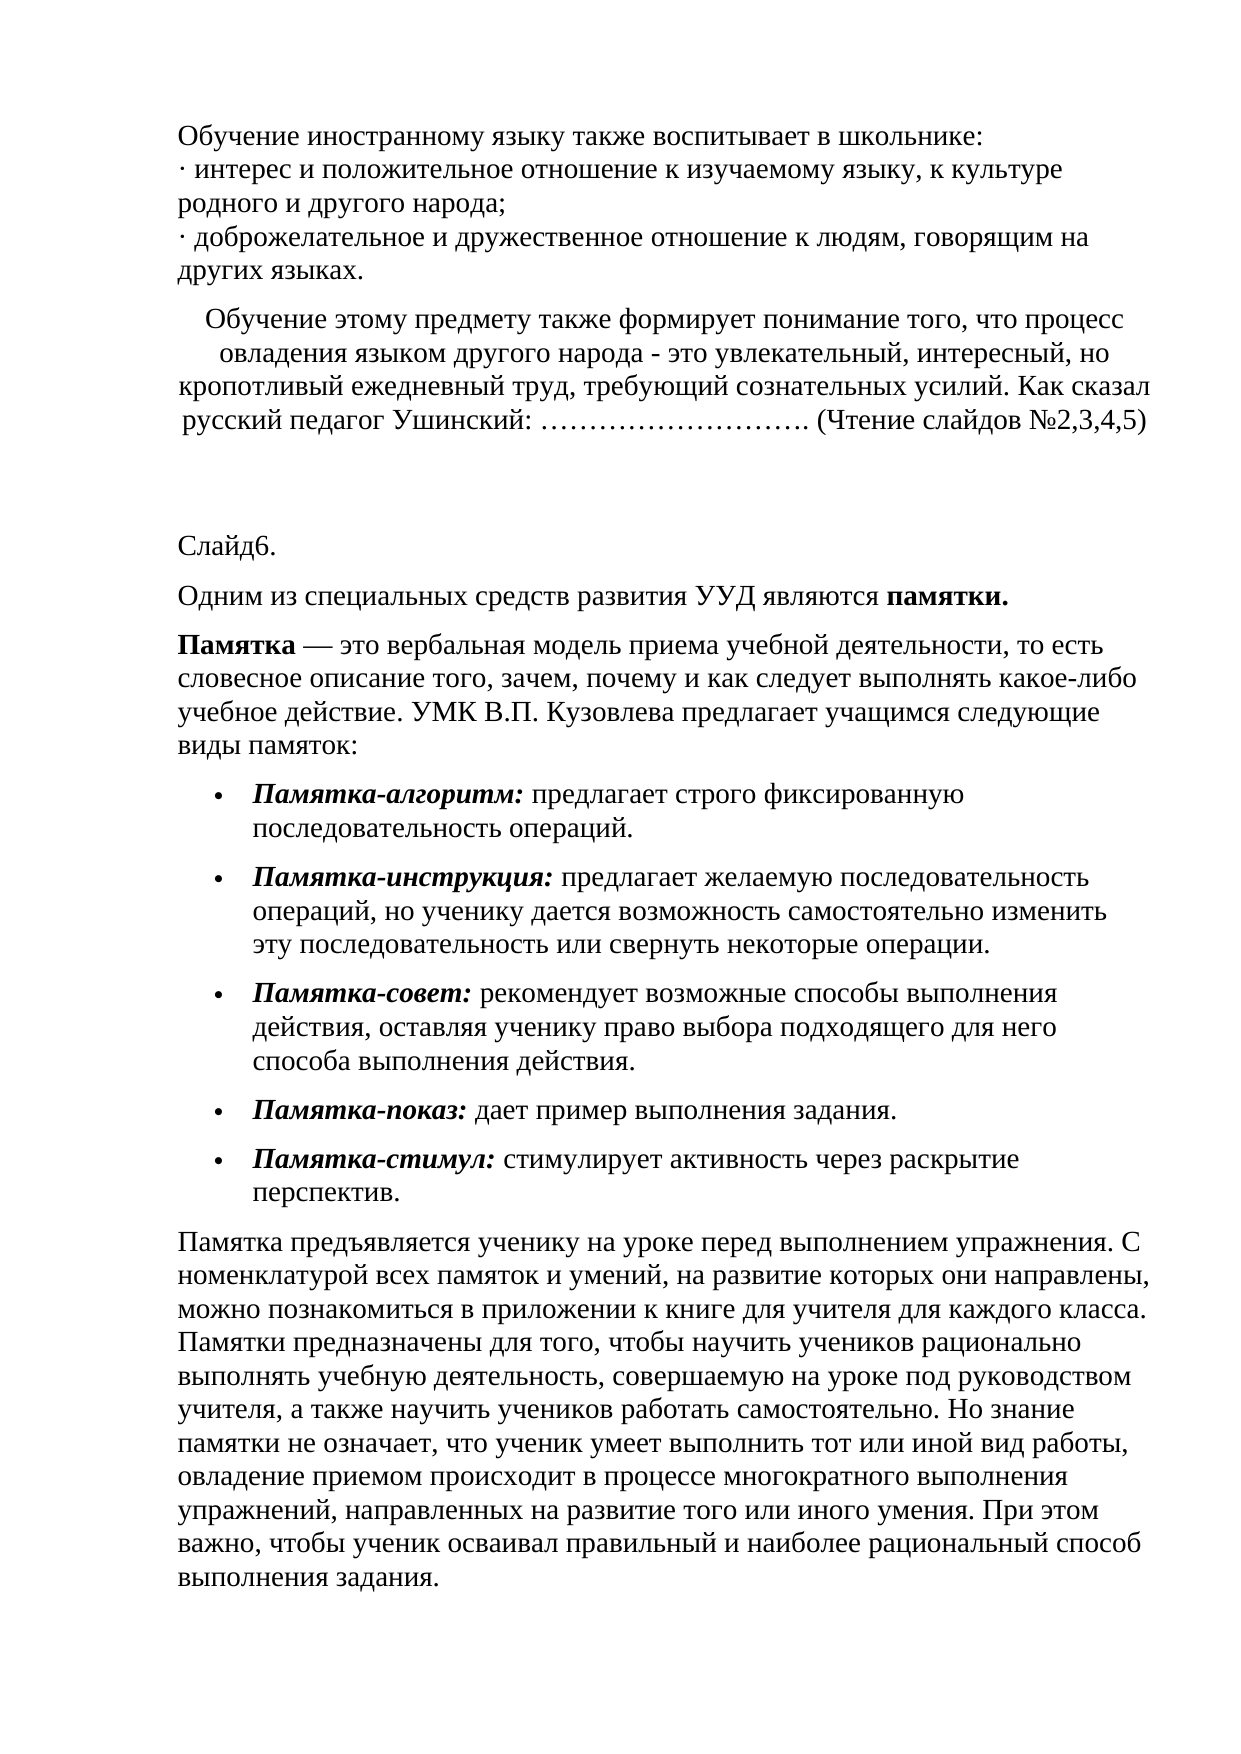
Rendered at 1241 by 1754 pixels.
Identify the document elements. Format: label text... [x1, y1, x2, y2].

list Памятка-инструкция: предлагает желаемую последовательность операций, но ученику дается возможность самостоятельно изменить эту последовательность или свернуть некоторые операции. [215, 859, 1152, 960]
text Памятка — это вербальная модель приема учебной деятельности, то есть словесное описание того, зачем, почему и как следует выполнять какое-либо учебное действие. УМК В.П. Кузовлева предлагает учащимся следующие виды памяток: [177, 627, 1152, 761]
list Памятка-показ: дает пример выполнения задания. [215, 1092, 1152, 1125]
list Памятка-стимул: стимулирует активность через раскрытие перспектив. [215, 1141, 1152, 1208]
list Памятка-алгоритм: предлагает строго фиксированную последовательность операций. [215, 777, 1152, 844]
list Памятка-совет: рекомендует возможные способы выполнения действия, оставляя ученику право выбора подходящего для него способа выполнения действия. [215, 976, 1152, 1076]
text Одним из специальных средств развития УУД являются памятки. [177, 578, 1152, 611]
text Обучение иностранному языку также воспитывает в школьнике: · интерес и положительное отношение к изучаемому языку, к культуре родного и другого народа; · доброжелательное и дружественное отношение к людям, говорящим на других языках. [177, 118, 1152, 286]
text Обучение этому предмету также формирует понимание того, что процесс овладения языком другого народа - это увлекательный, интересный, но кропотливый ежедневный труд, требующий сознательных усилий. Как сказал русский педагог Ушинский: ………………………. (Чтение слайдов №2,3,4,5) [177, 301, 1152, 436]
text Памятка предъявляется ученику на уроке перед выполнением упражнения. С номенклатурой всех памяток и умений, на развитие которых они направлены, можно познакомиться в приложении к книге для учителя для каждого класса. Памятки предназначены для того, чтобы научить учеников рационально выполнять учебную деятельность, совершаемую на уроке под руководством учителя, а также научить учеников работать самостоятельно. Но знание памятки не означает, что ученик умеет выполнить тот или иной вид работы, овладение приемом происходит в процессе многократного выполнения упражнений, направленных на развитие того или иного умения. При этом важно, чтобы ученик осваивал правильный и наиболее рациональный способ выполнения задания. [177, 1224, 1152, 1593]
text Слайд6. [177, 528, 1152, 562]
